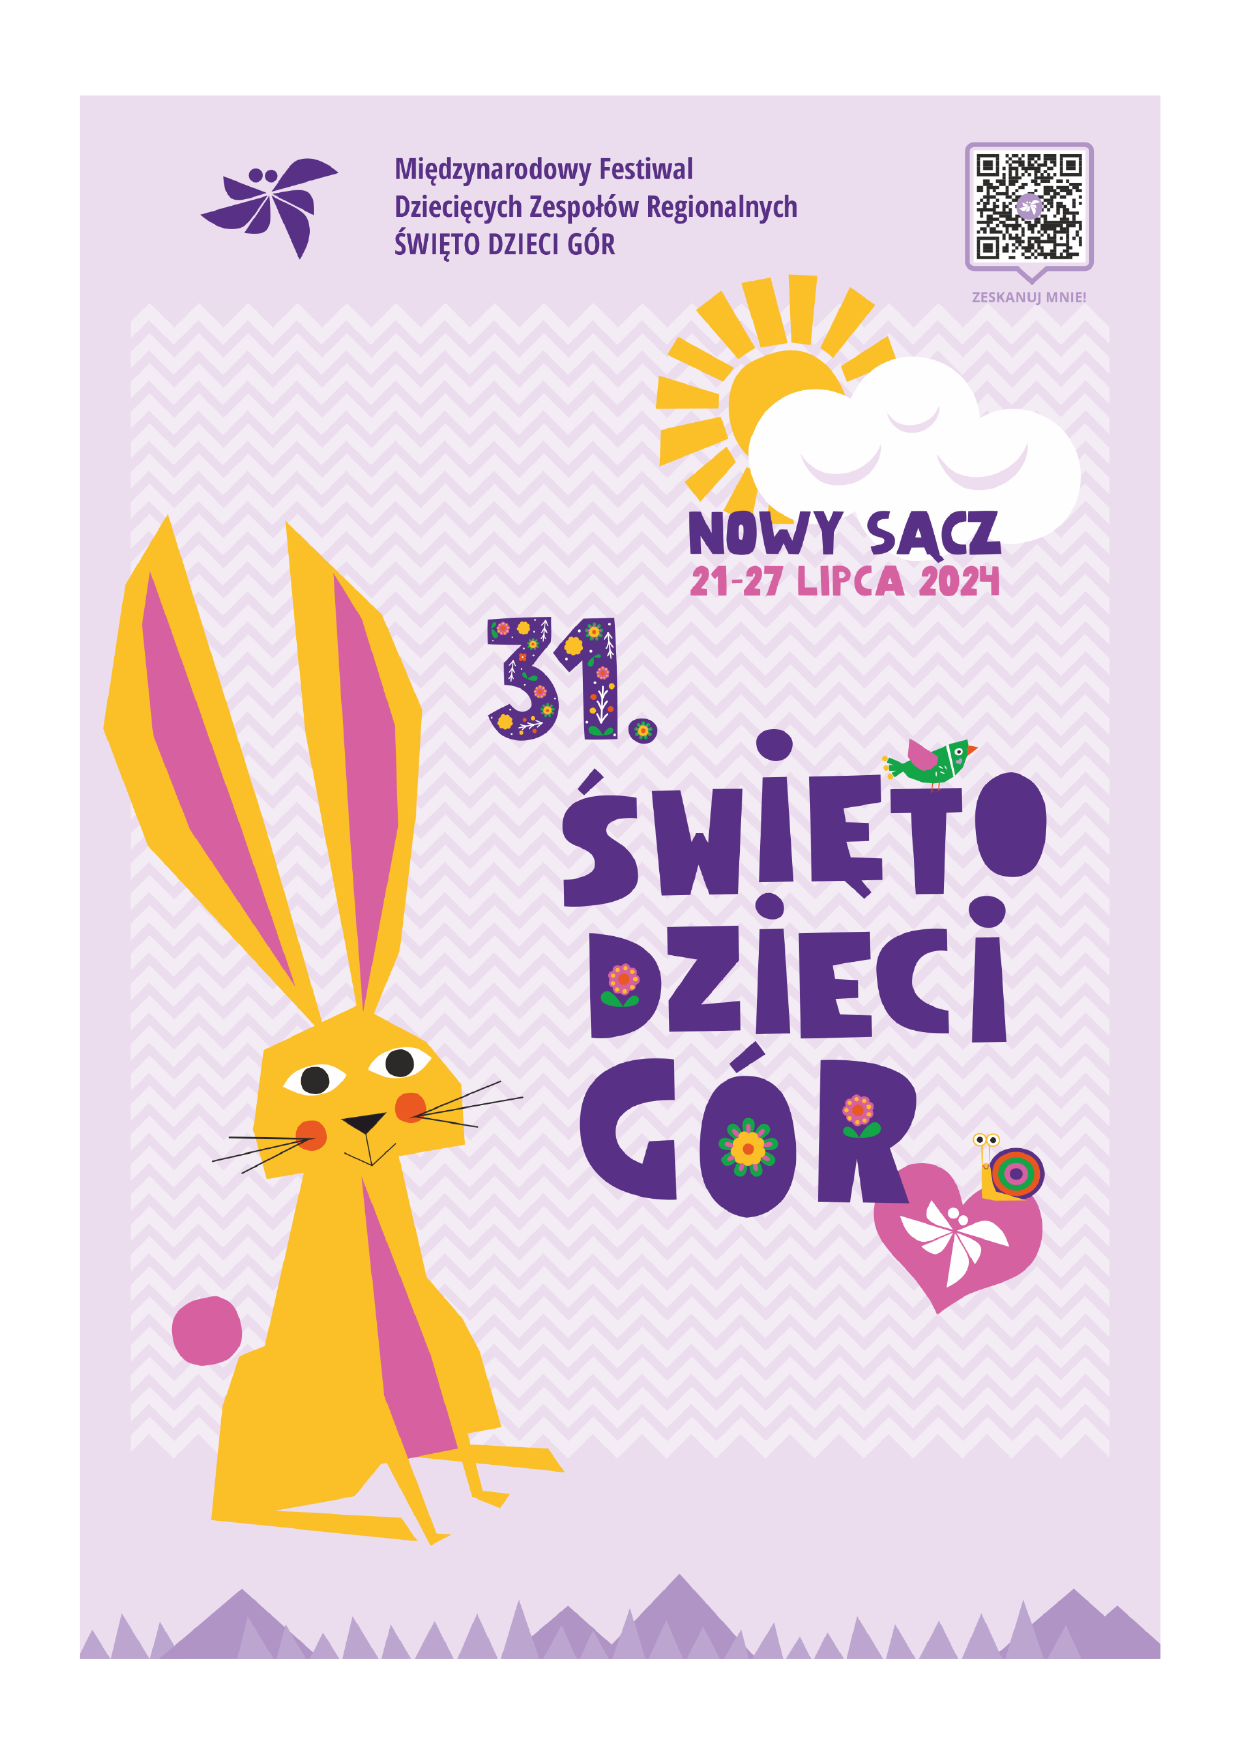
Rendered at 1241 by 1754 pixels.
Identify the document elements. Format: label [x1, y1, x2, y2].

picture [79, 95, 1161, 1659]
